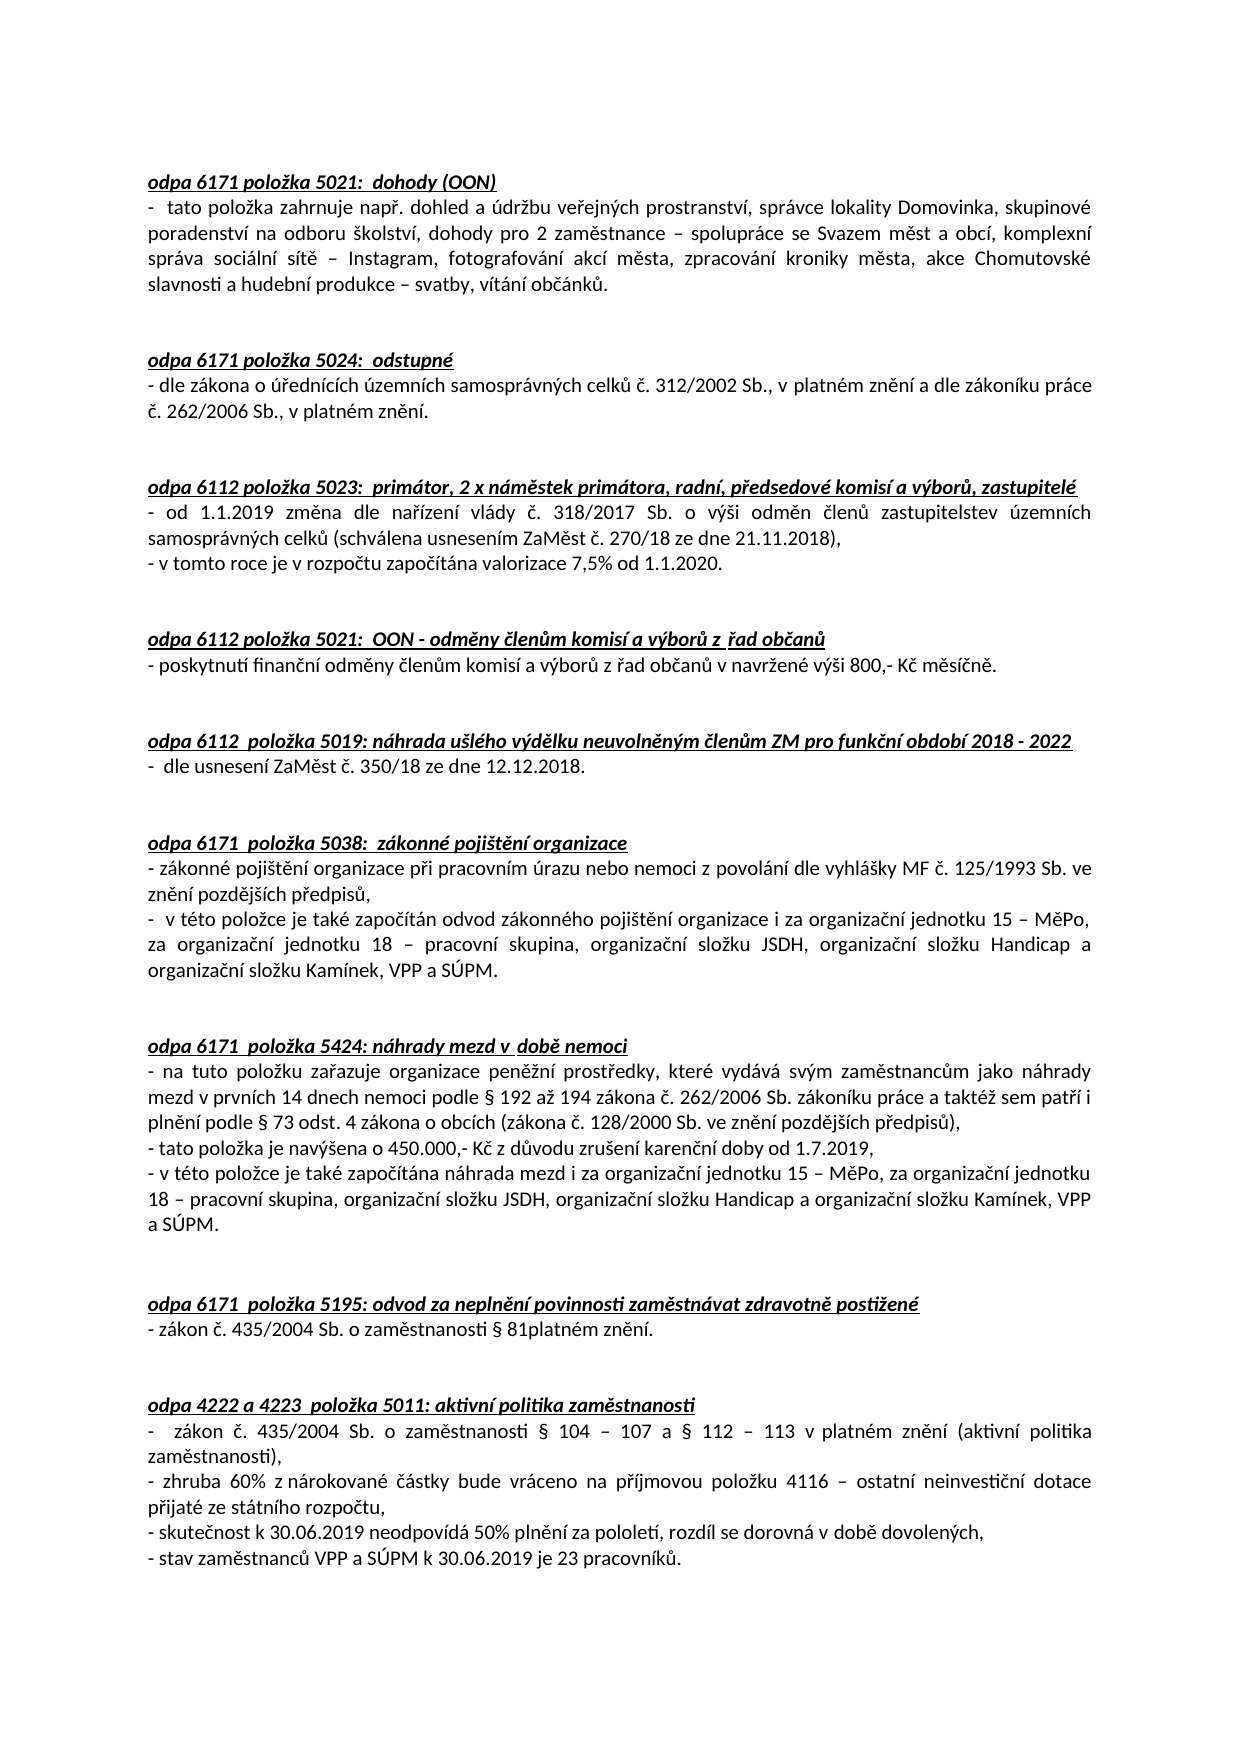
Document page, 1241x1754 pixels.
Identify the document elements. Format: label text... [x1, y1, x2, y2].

text - tato položka je navýšena o 450.000,- Kč z důvodu zrušení karenční doby od 1.7.2019, [148, 1135, 1093, 1160]
text - zákon č. 435/2004 Sb. o zaměstnanosti § 81platném znění. [148, 1316, 1093, 1342]
text odpa 6112 položka 5019: náhrada ušlého výdělku neuvolněným členům ZM pro funkční období 2018 - 2022 [148, 728, 1093, 754]
text - stav zaměstnanců VPP a SÚPM k 30.06.2019 je 23 pracovníků. [148, 1545, 1093, 1570]
text odpa 6112 položka 5021: OON - odměny členům komisí a výborů z řad občanů [148, 627, 1093, 652]
text odpa 6112 položka 5023: primátor, 2 x náměstek primátora, radní, předsedové komisí a výborů, zastupitelé [148, 474, 1093, 499]
text - v tomto roce je v rozpočtu započítána valorizace 7,5% od 1.1.2020. [148, 550, 1093, 576]
text - v této položce je také započítána náhrada mezd i za organizační jednotku 15 – MěPo, za organizační jednotku 18 – pracovní skupina, organizační složku JSDH, organizační složku Handicap a organizační složku Kamínek, VPP a SÚPM. [148, 1160, 1093, 1237]
text - skutečnost k 30.06.2019 neodpovídá 50% plnění za pololetí, rozdíl se dorovná v době dovolených, [148, 1519, 1093, 1545]
text odpa 6171 položka 5024: odstupné [148, 347, 1093, 372]
text odpa 4222 a 4223 položka 5011: aktivní politika zaměstnanosti [148, 1392, 1093, 1418]
text odpa 6171 položka 5021: dohody (OON) [148, 169, 1093, 194]
text - od 1.1.2019 změna dle nařízení vlády č. 318/2017 Sb. o výši odměn členů zastupitelstev územních samosprávných celků (schválena usnesením ZaMěst č. 270/18 ze dne 21.11.2018), [148, 499, 1093, 550]
text odpa 6171 položka 5424: náhrady mezd v době nemoci [148, 1033, 1093, 1059]
text odpa 6171 položka 5038: zákonné pojištění organizace [148, 830, 1093, 855]
text - zákonné pojištění organizace při pracovním úrazu nebo nemoci z povolání dle vyhlášky MF č. 125/1993 Sb. ve znění pozdějších předpisů, [148, 855, 1093, 906]
text - na tuto položku zařazuje organizace peněžní prostředky, které vydává svým zaměstnancům jako náhrady mezd v prvních 14 dnech nemoci podle § 192 až 194 zákona č. 262/2006 Sb. zákoníku práce a taktéž sem patří i plnění podle § 73 odst. 4 zákona o obcích (zákona č. 128/2000 Sb. ve znění pozdějších předpisů), [148, 1059, 1093, 1135]
text odpa 6171 položka 5195: odvod za neplnění povinnosti zaměstnávat zdravotně postižené [148, 1291, 1093, 1316]
text - zhruba 60% z nárokované částky bude vráceno na příjmovou položku 4116 – ostatní neinvestiční dotace přijaté ze státního rozpočtu, [148, 1469, 1093, 1519]
text - tato položka zahrnuje např. dohled a údržbu veřejných prostranství, správce lokality Domovinka, skupinové poradenství na odboru školství, dohody pro 2 zaměstnance – spolupráce se Svazem měst a obcí, komplexní správa sociální sítě – Instagram, fotografování akcí města, zpracování kroniky města, akce Chomutovské slavnosti a hudební produkce – svatby, vítání občánků. [148, 194, 1093, 296]
text - poskytnutí finanční odměny členům komisí a výborů z řad občanů v navržené výši 800,- Kč měsíčně. [148, 652, 1093, 677]
text - dle usnesení ZaMěst č. 350/18 ze dne 12.12.2018. [148, 754, 1093, 779]
text - zákon č. 435/2004 Sb. o zaměstnanosti § 104 – 107 a § 112 – 113 v platném znění (aktivní politika zaměstnanosti), [148, 1418, 1093, 1469]
text - v této položce je také započítán odvod zákonného pojištění organizace i za organizační jednotku 15 – MěPo, za organizační jednotku 18 – pracovní skupina, organizační složku JSDH, organizační složku Handicap a organizační složku Kamínek, VPP a SÚPM. [148, 906, 1093, 982]
text - dle zákona o úřednících územních samosprávných celků č. 312/2002 Sb., v platném znění a dle zákoníku práce č. 262/2006 Sb., v platném znění. [148, 372, 1093, 423]
